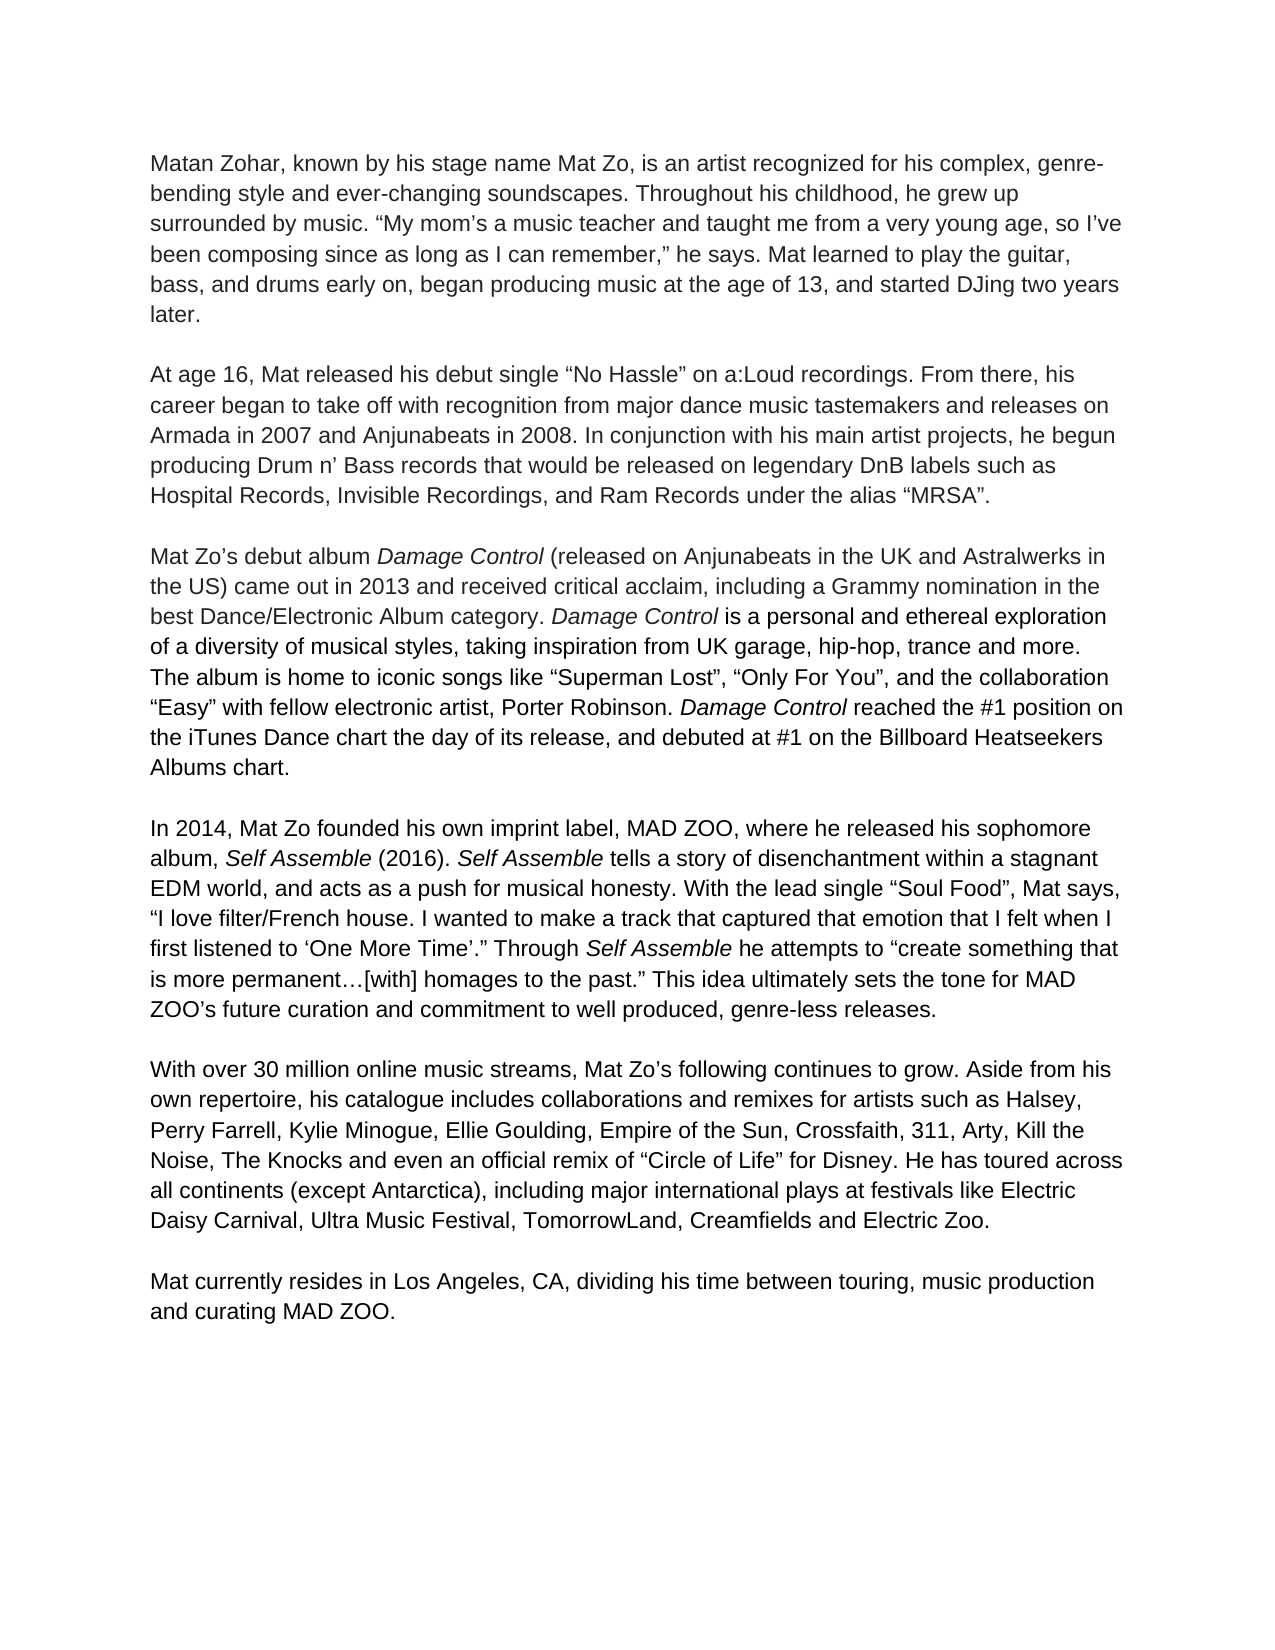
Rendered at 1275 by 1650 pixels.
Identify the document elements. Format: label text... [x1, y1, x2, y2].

text At age 16, Mat released his debut single “No Hassle” on a:Loud recordings. From there, his career began to take off with recognition from major dance music tastemakers and releases on Armada in 2007 and Anjunabeats in 2008. In conjunction with his main artist projects, he begun producing Drum n’ Bass records that would be released on legendary DnB labels such as Hospital Records, Invisible Recordings, and Ram Records under the alias “MRSA”. [150, 361, 1125, 509]
text Mat Zo’s debut album Damage Control (released on Anjunabeats in the UK and Astralwerks in the US) came out in 2013 and received critical acclaim, including a Grammy nomination in the best Dance/Electronic Album category. Damage Control is a personal and ethereal exploration of a diversity of musical styles, taking inspiration from UK garage, hip-hop, trance and more. The album is home to iconic songs like “Superman Lost”, “Only For You”, and the collaboration “Easy” with fellow electronic artist, Porter Robinson. Damage Control reached the #1 position on the iTunes Dance chart the day of its release, and debuted at #1 on the Billboard Heatseekers Albums chart. [150, 543, 1125, 781]
text Mat currently resides in Los Angeles, CA, dividing his time between touring, music production and curating MAD ZOO. [150, 1268, 1125, 1324]
text With over 30 million online music streams, Mat Zo’s following continues to grow. Aside from his own repertoire, his catalogue includes collaborations and remixes for artists such as Halsey, Perry Farrell, Kylie Minogue, Ellie Goulding, Empire of the Sun, Crossfaith, 311, Arty, Kill the Noise, The Knocks and even an official remix of “Circle of Life” for Disney. He has toured across all continents (except Antarctica), including major international plays at festivals like Electric Daisy Carnival, Ultra Music Festival, TomorrowLand, Creamfields and Electric Zoo. [150, 1056, 1125, 1234]
text In 2014, Mat Zo founded his own imprint label, MAD ZOO, where he released his sophomore album, Self Assemble (2016). Self Assemble tells a story of disenchantment within a stagnant EDM world, and acts as a push for musical honesty. With the lead single “Soul Food”, Mat says, “I love filter/French house. I wanted to make a track that captured that emotion that I felt when I first listened to ‘One More Time’.” Through Self Assemble he attempts to “create something that is more permanent…[with] homages to the past.” This idea ultimately sets the tone for MAD ZOO’s future curation and commitment to well produced, genre-less releases. [150, 814, 1125, 1022]
text Matan Zohar, known by his stage name Mat Zo, is an artist recognized for his complex, genre-bending style and ever-changing soundscapes. Throughout his childhood, he grew up surrounded by music. “My mom’s a music teacher and taught me from a very young age, so I’ve been composing since as long as I can remember,” he says. Mat learned to play the guitar, bass, and drums early on, began producing music at the age of 13, and started DJing two years later. [150, 150, 1125, 327]
